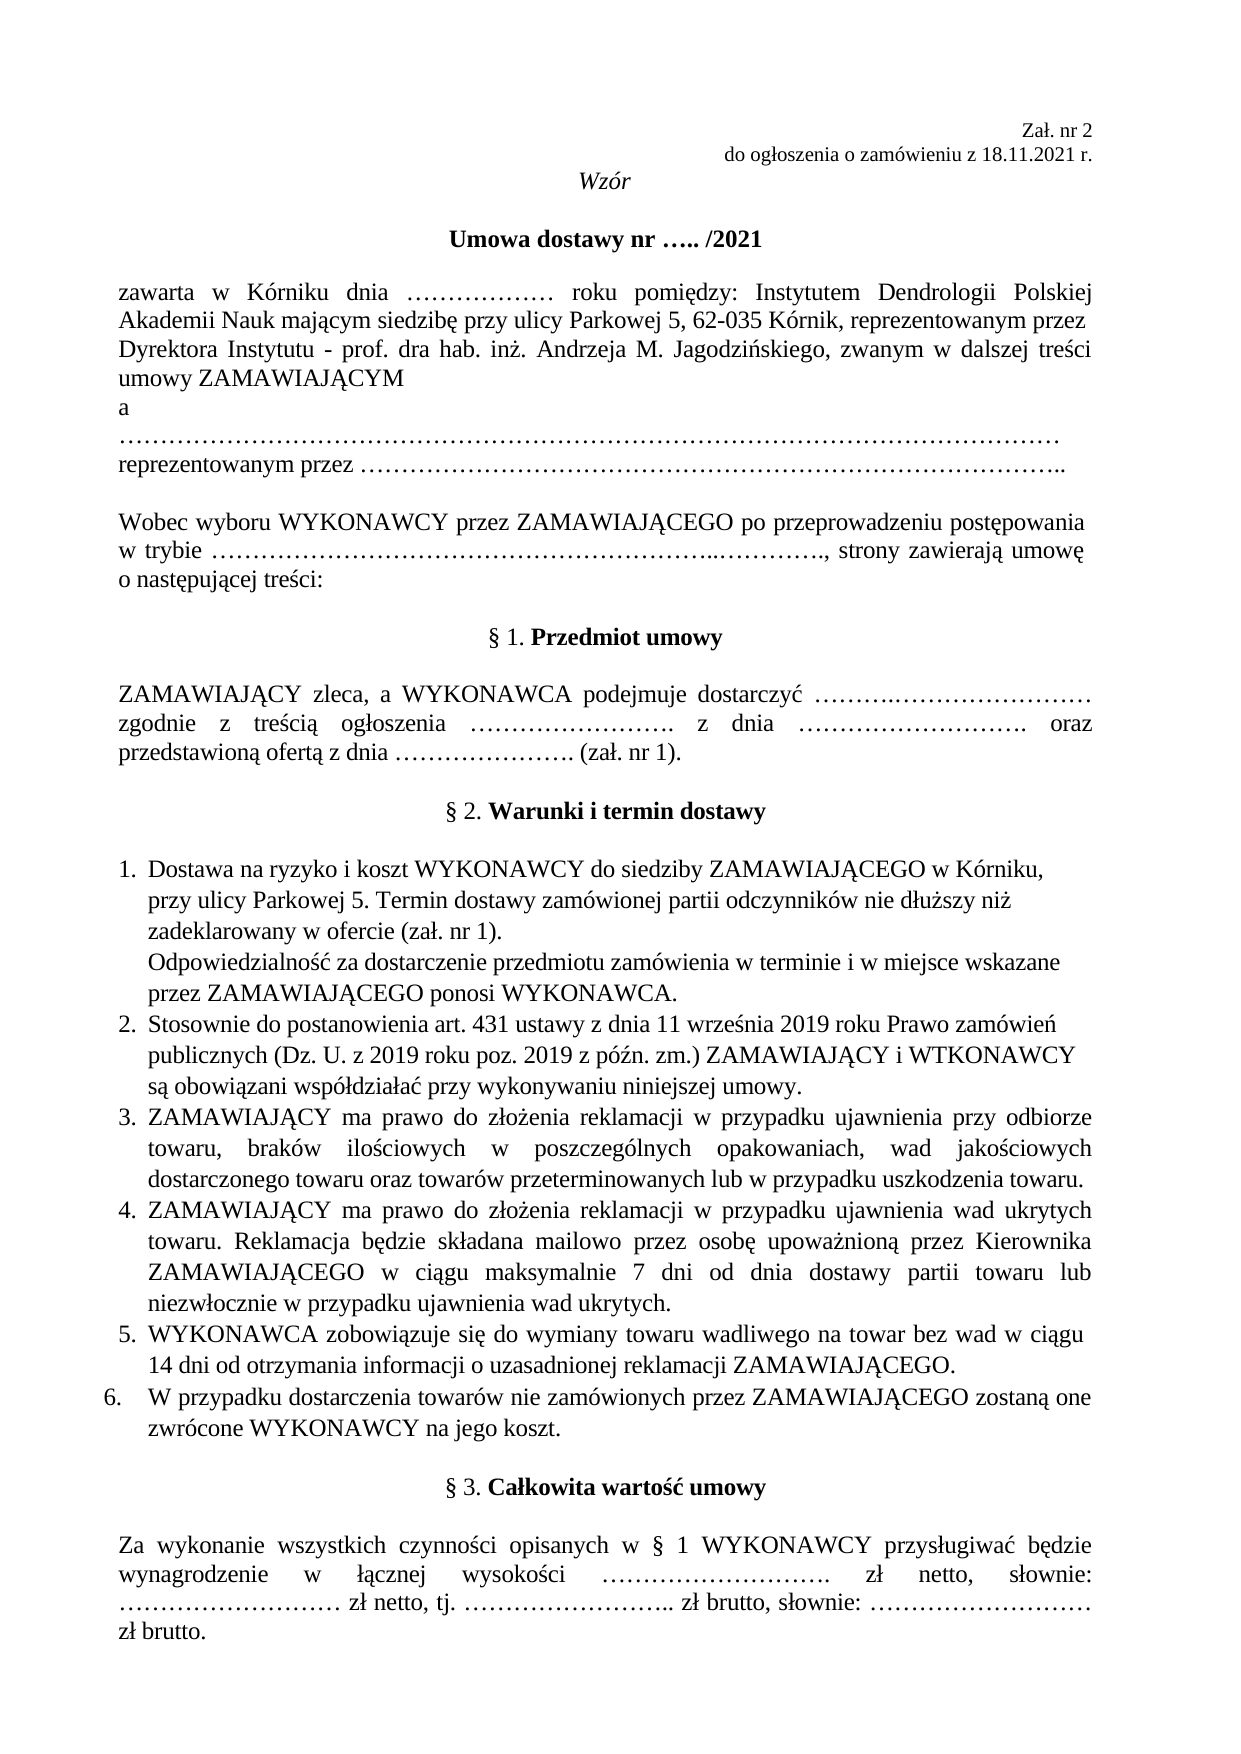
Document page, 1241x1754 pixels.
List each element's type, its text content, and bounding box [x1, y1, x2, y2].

list Dostawa na ryzyko i koszt WYKONAWCY do siedziby ZAMAWIAJĄCEGO w Kórniku, przy ulicy Parkowej 5. Termin dostawy zamówionej partii odczynników nie dłuższy niż zadeklarowany w ofercie (zał. nr 1). [118, 854, 1093, 945]
text Zał. nr 2 [856, 118, 1093, 142]
text zawarta w Kórniku dnia ……………… roku pomiędzy: Instytutem Dendrologii Polskiej Akademii Nauk mającym siedzibę przy ulicy Parkowej 5, 62-035 Kórnik, reprezentowanym przez Dyrektora Instytutu - prof. dra hab. inż. Andrzeja M. Jagodzińskiego, zwanym w dalszej treści umowy ZAMAWIAJĄCYM [118, 277, 1093, 392]
text …………………………………………………………………………………………………… reprezentowanym przez ………………………………………………………………………….. [118, 420, 1093, 478]
list W przypadku dostarczenia towarów nie zamówionych przez ZAMAWIAJĄCEGO zostaną one zwrócone WYKONAWCY na jego koszt. [103, 1382, 1093, 1441]
list ZAMAWIAJĄCY ma prawo do złożenia reklamacji w przypadku ujawnienia wad ukrytych towaru. Reklamacja będzie składana mailowo przez osobę upoważnioną przez Kierownika ZAMAWIAJĄCEGO w ciągu maksymalnie 7 dni od dnia dostawy partii towaru lub niezwłocznie w przypadku ujawnienia wad ukrytych. [118, 1195, 1093, 1317]
text § 1. Przedmiot umowy [118, 622, 1093, 650]
text Odpowiedzialność za dostarczenie przedmiotu zamówienia w terminie i w miejsce wskazane przez ZAMAWIAJĄCEGO ponosi WYKONAWCA. [148, 947, 1093, 1007]
text Umowa dostawy nr ….. /2021 [118, 224, 1093, 253]
text Wobec wyboru WYKONAWCY przez ZAMAWIAJĄCEGO po przeprowadzeniu postępowania w trybie ……………………………………………………..…………., strony zawierają umowę o następującej treści: [118, 507, 1093, 593]
text § 2. Warunki i termin dostawy [118, 796, 1093, 825]
list WYKONAWCA zobowiązuje się do wymiany towaru wadliwego na towar bez wad w ciągu 14 dni od otrzymania informacji o uzasadnionej reklamacji ZAMAWIAJĄCEGO. [118, 1319, 1093, 1379]
text do ogłoszenia o zamówieniu z 18.11.2021 r. [118, 142, 1093, 166]
list Stosownie do postanowienia art. 431 ustawy z dnia 11 września 2019 roku Prawo zamówień publicznych (Dz. U. z 2019 roku poz. 2019 z późn. zm.) ZAMAWIAJĄCY i WTKONAWCY są obowiązani współdziałać przy wykonywaniu niniejszej umowy. [118, 1009, 1093, 1100]
text Wzór [118, 166, 1093, 195]
text ZAMAWIAJĄCY zleca, a WYKONAWCA podejmuje dostarczyć ……….…………………… zgodnie z treścią ogłoszenia ……………………. z dnia ………………………. oraz przedstawioną ofertą z dnia …………………. (zał. nr 1). [118, 679, 1093, 765]
text Za wykonanie wszystkich czynności opisanych w § 1 WYKONAWCY przysługiwać będzie wynagrodzenie w łącznej wysokości ………………………. zł netto, słownie: ……………………… zł netto, tj. …………………….. zł brutto, słownie: ……………………… zł brutto. [118, 1530, 1093, 1645]
text a [118, 392, 1093, 420]
text § 3. Całkowita wartość umowy [118, 1472, 1093, 1501]
list ZAMAWIAJĄCY ma prawo do złożenia reklamacji w przypadku ujawnienia przy odbiorze towaru, braków ilościowych w poszczególnych opakowaniach, wad jakościowych dostarczonego towaru oraz towarów przeterminowanych lub w przypadku uszkodzenia towaru. [118, 1102, 1093, 1193]
